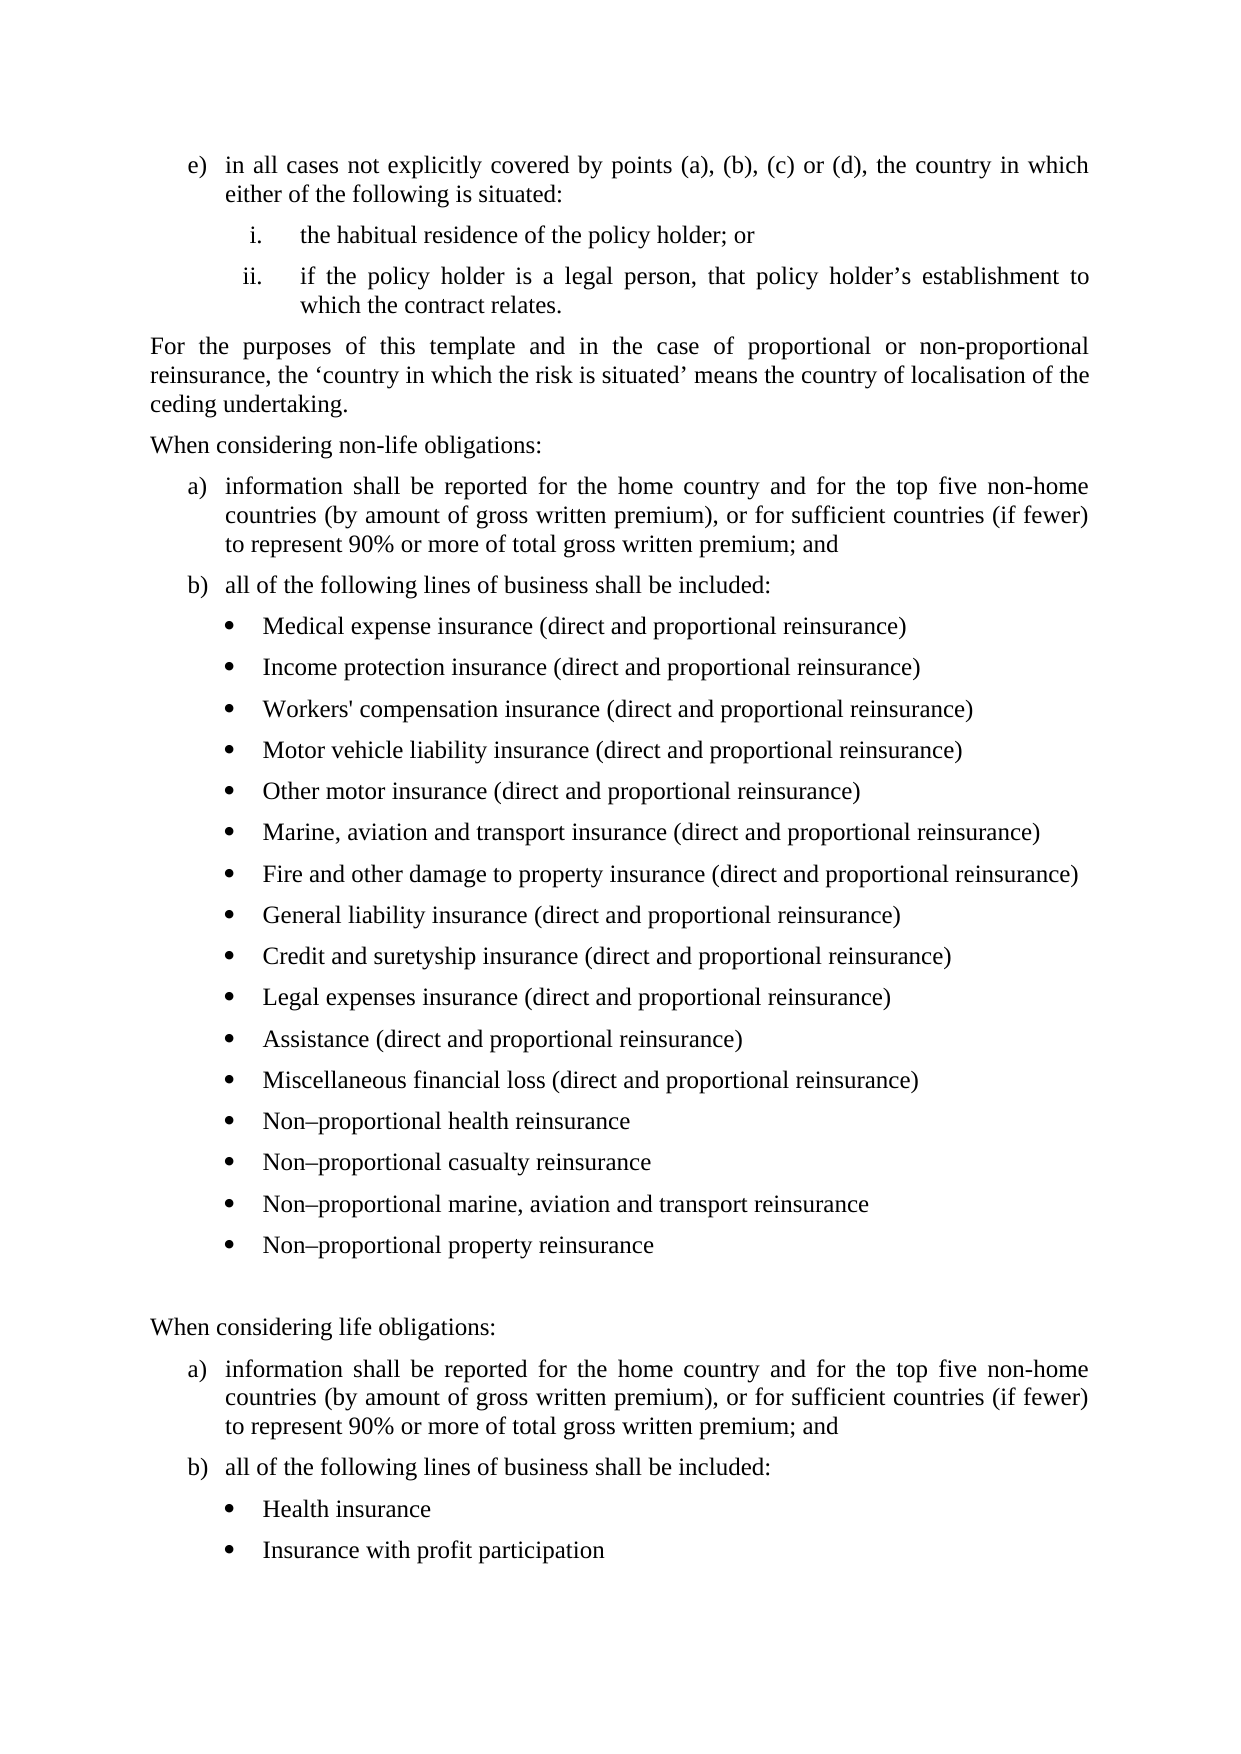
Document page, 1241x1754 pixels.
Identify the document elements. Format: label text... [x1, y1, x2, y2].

list Non–proportional casualty reinsurance [225, 1147, 1090, 1176]
list Health insurance [225, 1494, 1090, 1522]
list Insurance with profit participation [225, 1535, 1090, 1564]
list Other motor insurance (direct and proportional reinsurance) [225, 776, 1090, 805]
list Workers' compensation insurance (direct and proportional reinsurance) [225, 694, 1090, 722]
text When considering life obligations: [150, 1312, 1090, 1341]
list Motor vehicle liability insurance (direct and proportional reinsurance) [225, 735, 1090, 764]
list Legal expenses insurance (direct and proportional reinsurance) [225, 982, 1090, 1011]
list General liability insurance (direct and proportional reinsurance) [225, 900, 1090, 929]
list the habitual residence of the policy holder; or [262, 220, 1090, 249]
list Credit and suretyship insurance (direct and proportional reinsurance) [225, 941, 1090, 970]
list all of the following lines of business shall be included: [187, 1452, 1090, 1481]
list Fire and other damage to property insurance (direct and proportional reinsurance) [225, 859, 1090, 887]
list all of the following lines of business shall be included: [187, 570, 1090, 599]
list Non–proportional property reinsurance [225, 1230, 1090, 1259]
list Non–proportional health reinsurance [225, 1106, 1090, 1135]
list Miscellaneous financial loss (direct and proportional reinsurance) [225, 1065, 1090, 1094]
list if the policy holder is a legal person, that policy holder’s establishment to which the contract relates. [262, 261, 1090, 319]
list in all cases not explicitly covered by points (a), (b), (c) or (d), the country in which either of the following is situated: [187, 150, 1090, 207]
list Marine, aviation and transport insurance (direct and proportional reinsurance) [225, 817, 1090, 846]
list information shall be reported for the home country and for the top five non-home countries (by amount of gross written premium), or for sufficient countries (if fewer) to represent 90% or more of total gross written premium; and [187, 1354, 1090, 1440]
list Medical expense insurance (direct and proportional reinsurance) [225, 611, 1090, 640]
list information shall be reported for the home country and for the top five non-home countries (by amount of gross written premium), or for sufficient countries (if fewer) to represent 90% or more of total gross written premium; and [187, 471, 1090, 557]
list Non–proportional marine, aviation and transport reinsurance [225, 1189, 1090, 1217]
list Assistance (direct and proportional reinsurance) [225, 1024, 1090, 1052]
text For the purposes of this template and in the case of proportional or non-proportional reinsurance, the ‘country in which the risk is situated’ means the country of localisation of the ceding undertaking. [150, 331, 1090, 417]
text When considering non-life obligations: [150, 430, 1090, 459]
list Income protection insurance (direct and proportional reinsurance) [225, 652, 1090, 681]
